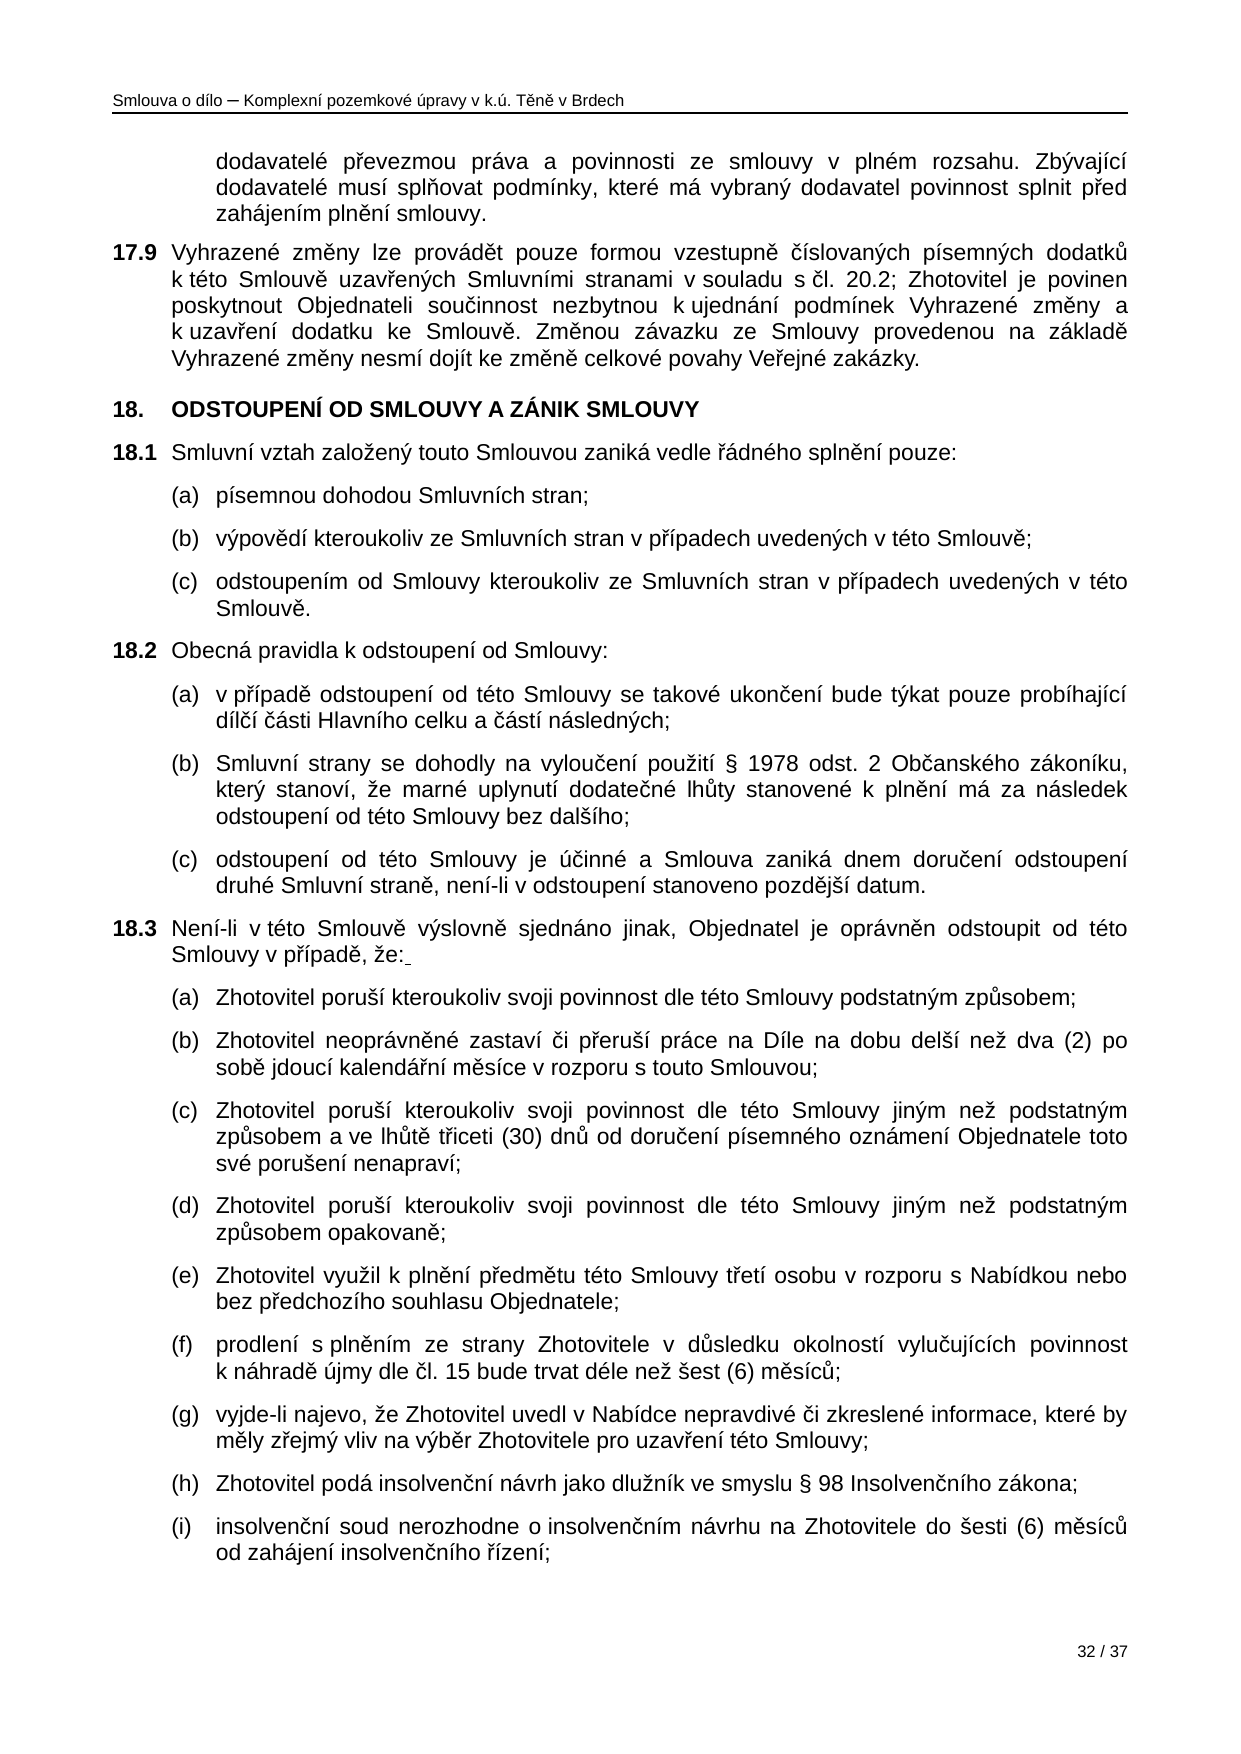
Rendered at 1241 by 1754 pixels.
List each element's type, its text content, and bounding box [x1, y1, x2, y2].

text Vyhrazené změny lze provádět pouze formou vzestupně číslovaných písemných dodatků k této Smlouvě uzavřených Smluvními stranami v souladu s čl. 20.2; Zhotovitel je povinen poskytnout Objednateli součinnost nezbytnou k ujednání podmínek Vyhrazené změny a k uzavření dodatku ke Smlouvě. Změnou závazku ze Smlouvy provedenou na základě Vyhrazené změny nesmí dojít ke změně celkové povahy Veřejné zakázky. [112, 239, 1128, 371]
text Smluvní vztah založený touto Smlouvou zaniká vedle řádného splnění pouze: [112, 439, 1128, 465]
text odstoupením od Smlouvy kteroukoliv ze Smluvních stran v případech uvedených v této Smlouvě. [171, 568, 1128, 621]
text prodlení s plněním ze strany Zhotovitele v důsledku okolností vylučujících povinnost k náhradě újmy dle čl. 15 bude trvat déle než šest (6) měsíců; [171, 1331, 1128, 1384]
text Zhotovitel využil k plnění předmětu této Smlouvy třetí osobu v rozporu s Nabídkou nebo bez předchozího souhlasu Objednatele; [171, 1262, 1128, 1314]
text Zhotovitel poruší kteroukoliv svoji povinnost dle této Smlouvy jiným než podstatným způsobem opakovaně; [171, 1192, 1128, 1245]
text odstoupení od této Smlouvy je účinné a Smlouva zaniká dnem doručení odstoupení druhé Smluvní straně, není-li v odstoupení stanoveno pozdější datum. [171, 846, 1128, 898]
list písemnou dohodou Smluvních stran; [171, 482, 1128, 508]
text insolvenční soud nerozhodne o insolvenčním návrhu na Zhotovitele do šesti (6) měsíců od zahájení insolvenčního řízení; [171, 1513, 1128, 1566]
text Zhotovitel podá insolvenční návrh jako dlužník ve smyslu § 98 Insolvenčního zákona; [171, 1470, 1128, 1496]
list Zhotovitel poruší kteroukoliv svoji povinnost dle této Smlouvy podstatným způsobem; [171, 984, 1128, 1011]
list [171, 148, 1128, 227]
text Není-li v této Smlouvě výslovně sjednáno jinak, Objednatel je oprávněn odstoupit od této Smlouvy v případě, že: [112, 915, 1128, 968]
text Smluvní strany se dohodly na vyloučení použití § 1978 odst. 2 Občanského zákoníku, který stanoví, že marné uplynutí dodatečné lhůty stanovené k plnění má za následek odstoupení od této Smlouvy bez dalšího; [171, 750, 1128, 829]
text Zhotovitel poruší kteroukoliv svoji povinnost dle této Smlouvy jiným než podstatným způsobem a ve lhůtě třiceti (30) dnů od doručení písemného oznámení Objednatele toto své porušení nenapraví; [171, 1097, 1128, 1176]
text vyjde-li najevo, že Zhotovitel uvedl v Nabídce nepravdivé či zkreslené informace, které by měly zřejmý vliv na výběr Zhotovitele pro uzavření této Smlouvy; [171, 1401, 1128, 1453]
text výpovědí kteroukoliv ze Smluvních stran v případech uvedených v této Smlouvě; [171, 525, 1128, 551]
text Obecná pravidla k odstoupení od Smlouvy: [112, 637, 1128, 664]
list Zhotovitel neoprávněné zastaví či přeruší práce na Díle na dobu delší než dva (2) po sobě jdoucí kalendářní měsíce v rozporu s touto Smlouvou; [171, 1027, 1128, 1080]
text ODSTOUPENÍ OD SMLOUVY a zánik smlouvy [112, 396, 1128, 422]
list v případě odstoupení od této Smlouvy se takové ukončení bude týkat pouze probíhající dílčí části Hlavního celku a částí následných; [171, 681, 1128, 733]
